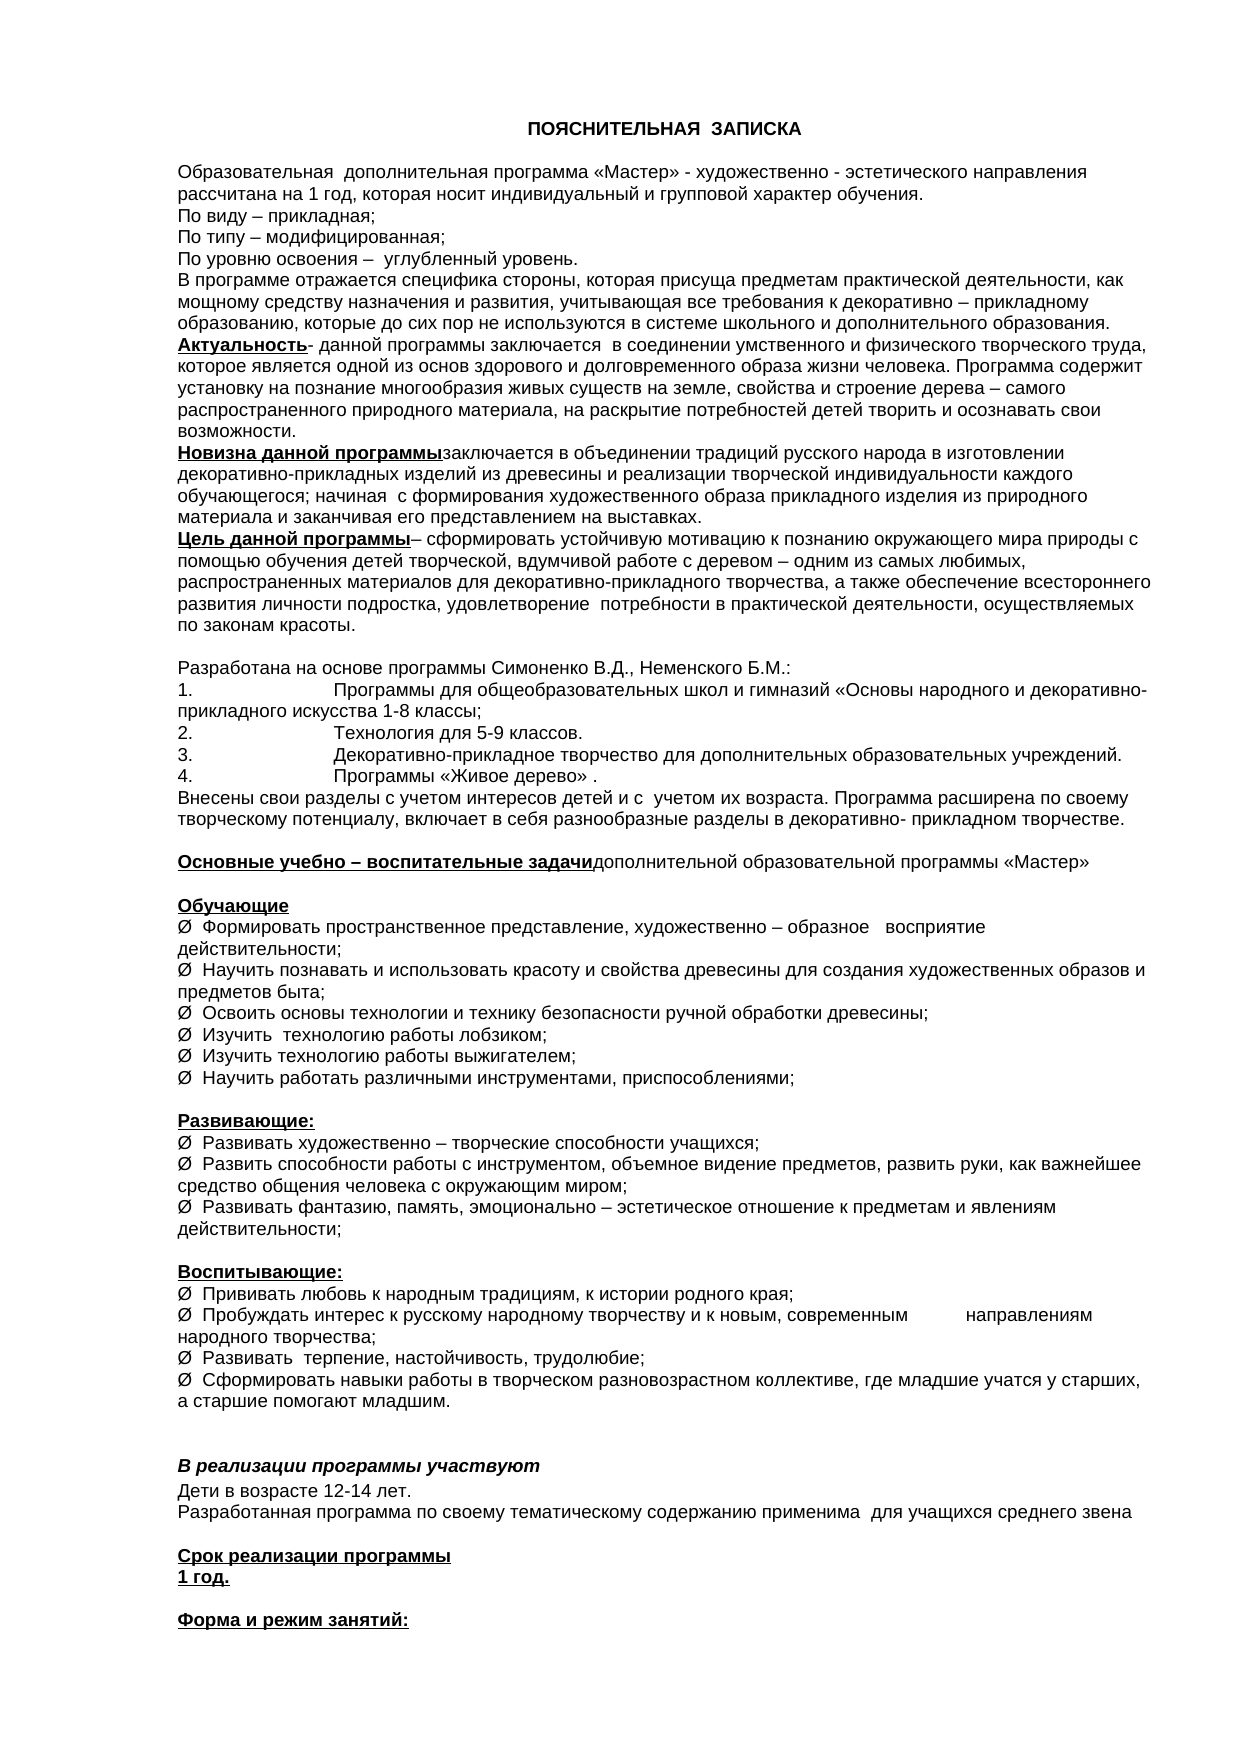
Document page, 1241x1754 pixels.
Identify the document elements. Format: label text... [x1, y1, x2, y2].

text Обучающие [177, 894, 1152, 916]
text Ø Научить работать различными инструментами, приспособлениями; [177, 1067, 1152, 1088]
text Образовательная дополнительная программа «Мастер» - художественно - эстетического направления рассчитана на 1 год, которая носит индивидуальный и групповой характер обучения. [177, 161, 1152, 204]
text По типу – модифицированная; [177, 226, 1152, 247]
text Ø Пробуждать интерес к русскому народному творчеству и к новым, современным направлениям народного творчества; [177, 1304, 1152, 1347]
text Ø Сформировать навыки работы в творческом разновозрастном коллективе, где младшие учатся у старших, а старшие помогают младшим. [177, 1369, 1152, 1412]
text По уровню освоения – углубленный уровень. [177, 247, 1152, 269]
text Основные учебно – воспитательные задачидополнительной образовательной программы «Мастер» [177, 851, 1152, 873]
text По виду – прикладная; [177, 204, 1152, 226]
text 1. Программы для общеобразовательных школ и гимназий «Основы народного и декоративно- прикладного искусства 1-8 классы; [177, 679, 1152, 722]
text Срок реализации программы [177, 1544, 1152, 1566]
text Ø Изучить технологию работы лобзиком; [177, 1024, 1152, 1045]
text Ø Прививать любовь к народным традициям, к истории родного края; [177, 1282, 1152, 1304]
text Новизна данной программызаключается в объединении традиций русского народа в изготовлении декоративно-прикладных изделий из древесины и реализации творческой индивидуальности каждого обучающегося; начиная с формирования художественного образа прикладного изделия из природного материала и заканчивая его представлением на выставках. [177, 442, 1152, 528]
text Ø Развивать фантазию, память, эмоционально – эстетическое отношение к предметам и явлениям действительности; [177, 1196, 1152, 1239]
text Ø Формировать пространственное представление, художественно – образное восприятие действительности; [177, 916, 1152, 959]
text Ø Развить способности работы с инструментом, объемное видение предметов, развить руки, как важнейшее средство общения человека с окружающим миром; [177, 1153, 1152, 1196]
text Актуальность- данной программы заключается в соединении умственного и физического творческого труда, которое является одной из основ здорового и долговременного образа жизни человека. Программа содержит установку на познание многообразия живых существ на земле, свойства и строение дерева – самого распространенного природного материала, на раскрытие потребностей детей творить и осознавать свои возможности. [177, 334, 1152, 442]
text 3. Декоративно-прикладное творчество для дополнительных образовательных учреждений. [177, 743, 1152, 765]
text Воспитывающие: [177, 1261, 1152, 1282]
text Развивающие: [177, 1110, 1152, 1132]
text Ø Изучить технологию работы выжигателем; [177, 1045, 1152, 1067]
text Дети в возрасте 12-14 лет. [177, 1480, 1152, 1501]
text Ø Освоить основы технологии и технику безопасности ручной обработки древесины; [177, 1002, 1152, 1024]
text В программе отражается специфика стороны, которая присуща предметам практической деятельности, как мощному средству назначения и развития, учитывающая все требования к декоративно – прикладному образованию, которые до сих пор не используются в системе школьного и дополнительного образования. [177, 269, 1152, 334]
text Разработана на основе программы Симоненко В.Д., Неменского Б.М.: [177, 657, 1152, 679]
text Ø Научить познавать и использовать красоту и свойства древесины для создания художественных образов и предметов быта; [177, 959, 1152, 1002]
text Внесены свои разделы с учетом интересов детей и с учетом их возраста. Программа расширена по своему творческому потенциалу, включает в себя разнообразные разделы в декоративно- прикладном творчестве. [177, 787, 1152, 830]
text ПОЯСНИТЕЛЬНАЯ ЗАПИСКА [177, 118, 1152, 140]
text Ø Развивать терпение, настойчивость, трудолюбие; [177, 1347, 1152, 1369]
text 4. Программы «Живое дерево» . [177, 765, 1152, 787]
text Цель данной программы– сформировать устойчивую мотивацию к познанию окружающего мира природы с помощью обучения детей творческой, вдумчивой работе с деревом – одним из самых любимых, распространенных материалов для декоративно-прикладного творчества, а также обеспечение всестороннего развития личности подростка, удовлетворение потребности в практической деятельности, осуществляемых по законам красоты. [177, 528, 1152, 636]
subtitle В реализации программы участвуют [177, 1455, 1152, 1477]
text Ø Развивать художественно – творческие способности учащихся; [177, 1132, 1152, 1153]
text 2. Технология для 5-9 классов. [177, 722, 1152, 743]
text 1 год. [177, 1566, 1152, 1588]
text Форма и режим занятий: [177, 1609, 1152, 1631]
text Разработанная программа по своему тематическому содержанию применима для учащихся среднего звена [177, 1501, 1152, 1523]
